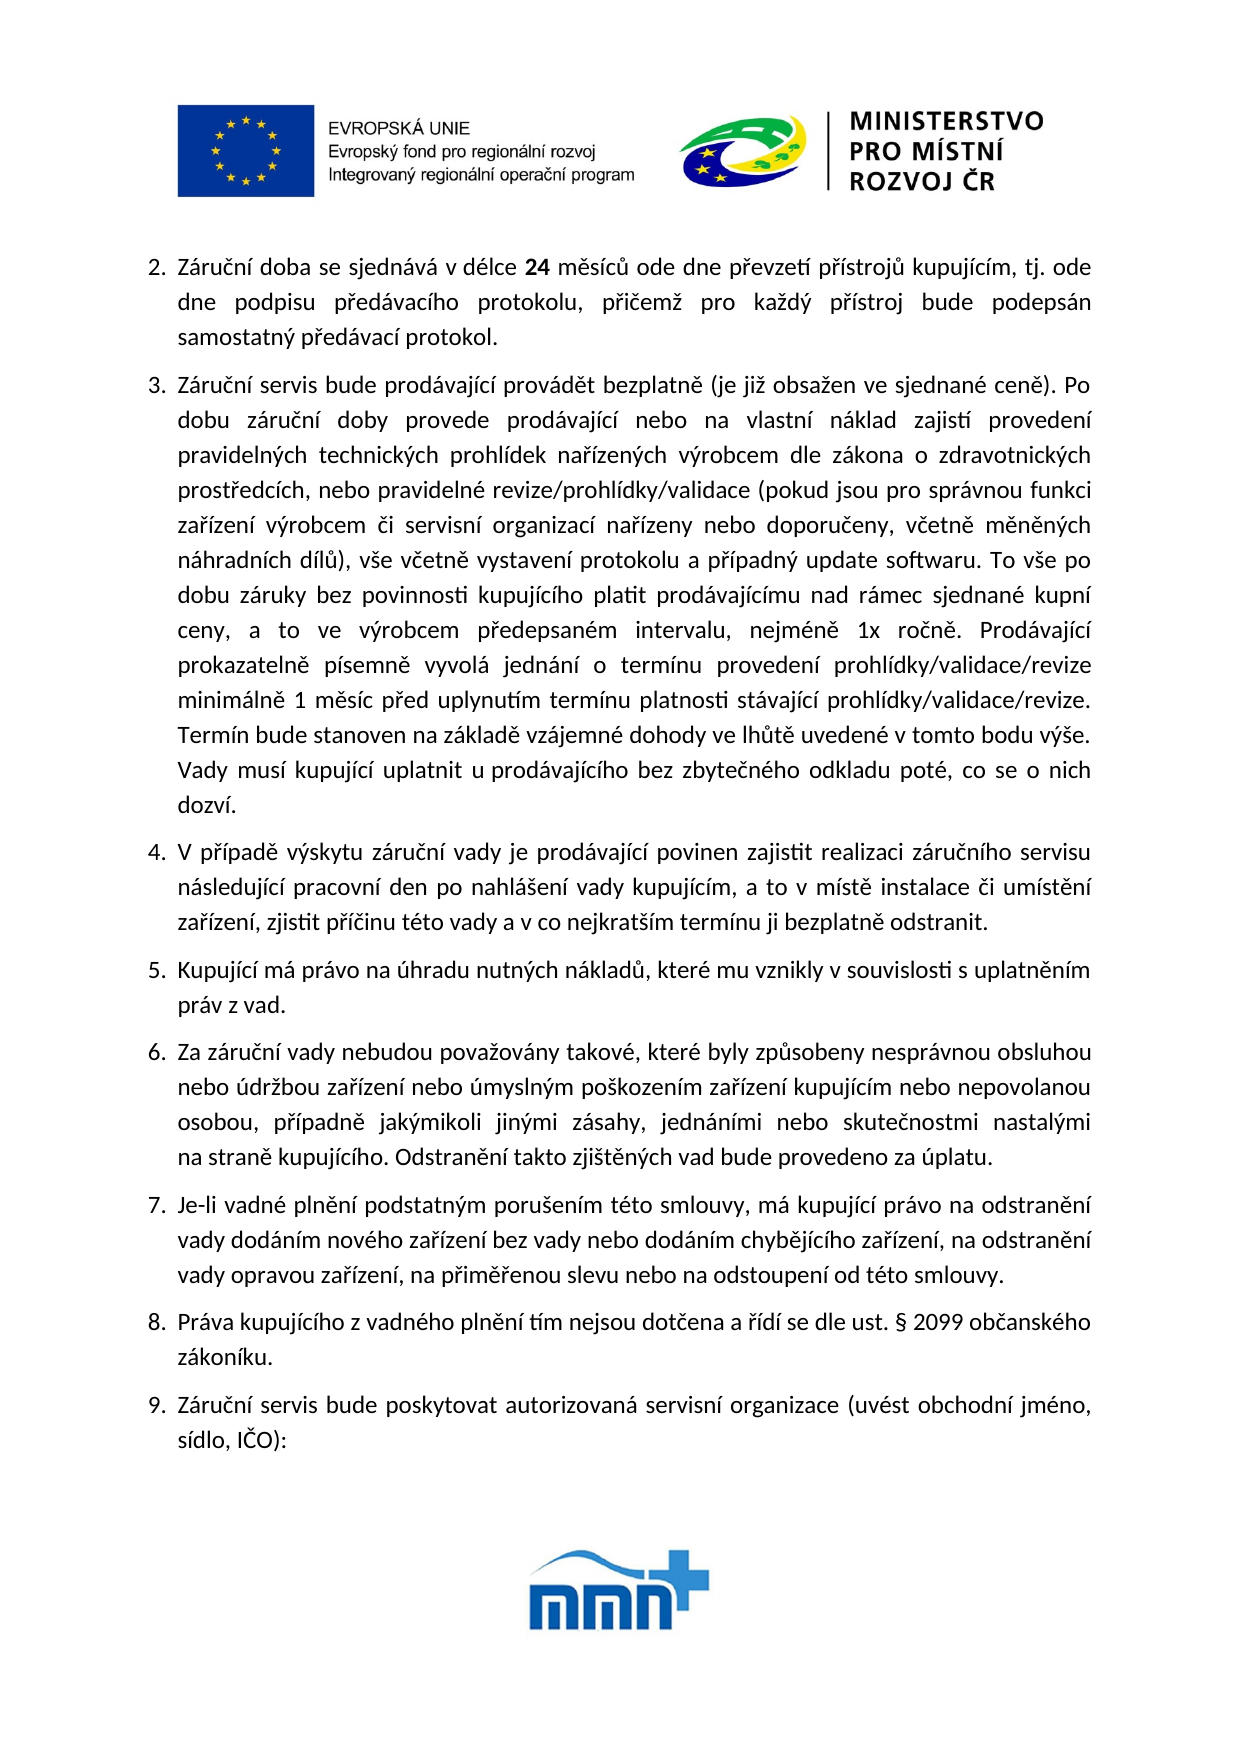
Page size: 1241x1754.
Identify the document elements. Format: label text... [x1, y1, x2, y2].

list Záruční servis bude poskytovat autorizovaná servisní organizace (uvést obchodní jméno, sídlo, IČO): [148, 1389, 1093, 1454]
picture [147, 73, 1073, 227]
list V případě výskytu záruční vady je prodávající povinen zajistit realizaci záručního servisu následující pracovní den po nahlášení vady kupujícím, a to v místě instalace či umístění zařízení, zjistit příčinu této vady a v co nejkratším termínu ji bezplatně odstranit. [148, 837, 1093, 937]
list Je-li vadné plnění podstatným porušením této smlouvy, má kupující právo na odstranění vady dodáním nového zařízení bez vady nebo dodáním chybějícího zařízení, na odstranění vady opravou zařízení, na přiměřenou slevu nebo na odstoupení od této smlouvy. [148, 1189, 1093, 1289]
picture [495, 1533, 745, 1656]
list Záruční doba se sjednává v délce 24 měsíců ode dne převzetí přístrojů kupujícím, tj. ode dne podpisu předávacího protokolu, přičemž pro každý přístroj bude podepsán samostatný předávací protokol. [148, 252, 1093, 352]
list Za záruční vady nebudou považovány takové, které byly způsobeny nesprávnou obsluhou nebo údržbou zařízení nebo úmyslným poškozením zařízení kupujícím nebo nepovolanou osobou, případně jakýmikoli jinými zásahy, jednáními nebo skutečnostmi nastalými na straně kupujícího. Odstranění takto zjištěných vad bude provedeno za úplatu. [148, 1037, 1093, 1172]
list Kupující má právo na úhradu nutných nákladů, které mu vznikly v souvislosti s uplatněním práv z vad. [148, 954, 1093, 1019]
list Práva kupujícího z vadného plnění tím nejsou dotčena a řídí se dle ust. § 2099 občanského zákoníku. [148, 1307, 1093, 1372]
list Záruční servis bude prodávající provádět bezplatně (je již obsažen ve sjednané ceně). Po dobu záruční doby provede prodávající nebo na vlastní náklad zajistí provedení pravidelných technických prohlídek nařízených výrobcem dle zákona o zdravotnických prostředcích, nebo pravidelné revize/prohlídky/validace (pokud jsou pro správnou funkci zařízení výrobcem či servisní organizací nařízeny nebo doporučeny, včetně měněných náhradních dílů), vše včetně vystavení protokolu a případný update softwaru. To vše po dobu záruky bez povinnosti kupujícího platit prodávajícímu nad rámec sjednané kupní ceny, a to ve výrobcem předepsaném intervalu, nejméně 1x ročně. Prodávající prokazatelně písemně vyvolá jednání o termínu provedení prohlídky/validace/revize minimálně 1 měsíc před uplynutím termínu platnosti stávající prohlídky/validace/revize. Termín bude stanoven na základě vzájemné dohody ve lhůtě uvedené v tomto bodu výše. Vady musí kupující uplatnit u prodávajícího bez zbytečného odkladu poté, co se o nich dozví. [148, 369, 1093, 819]
